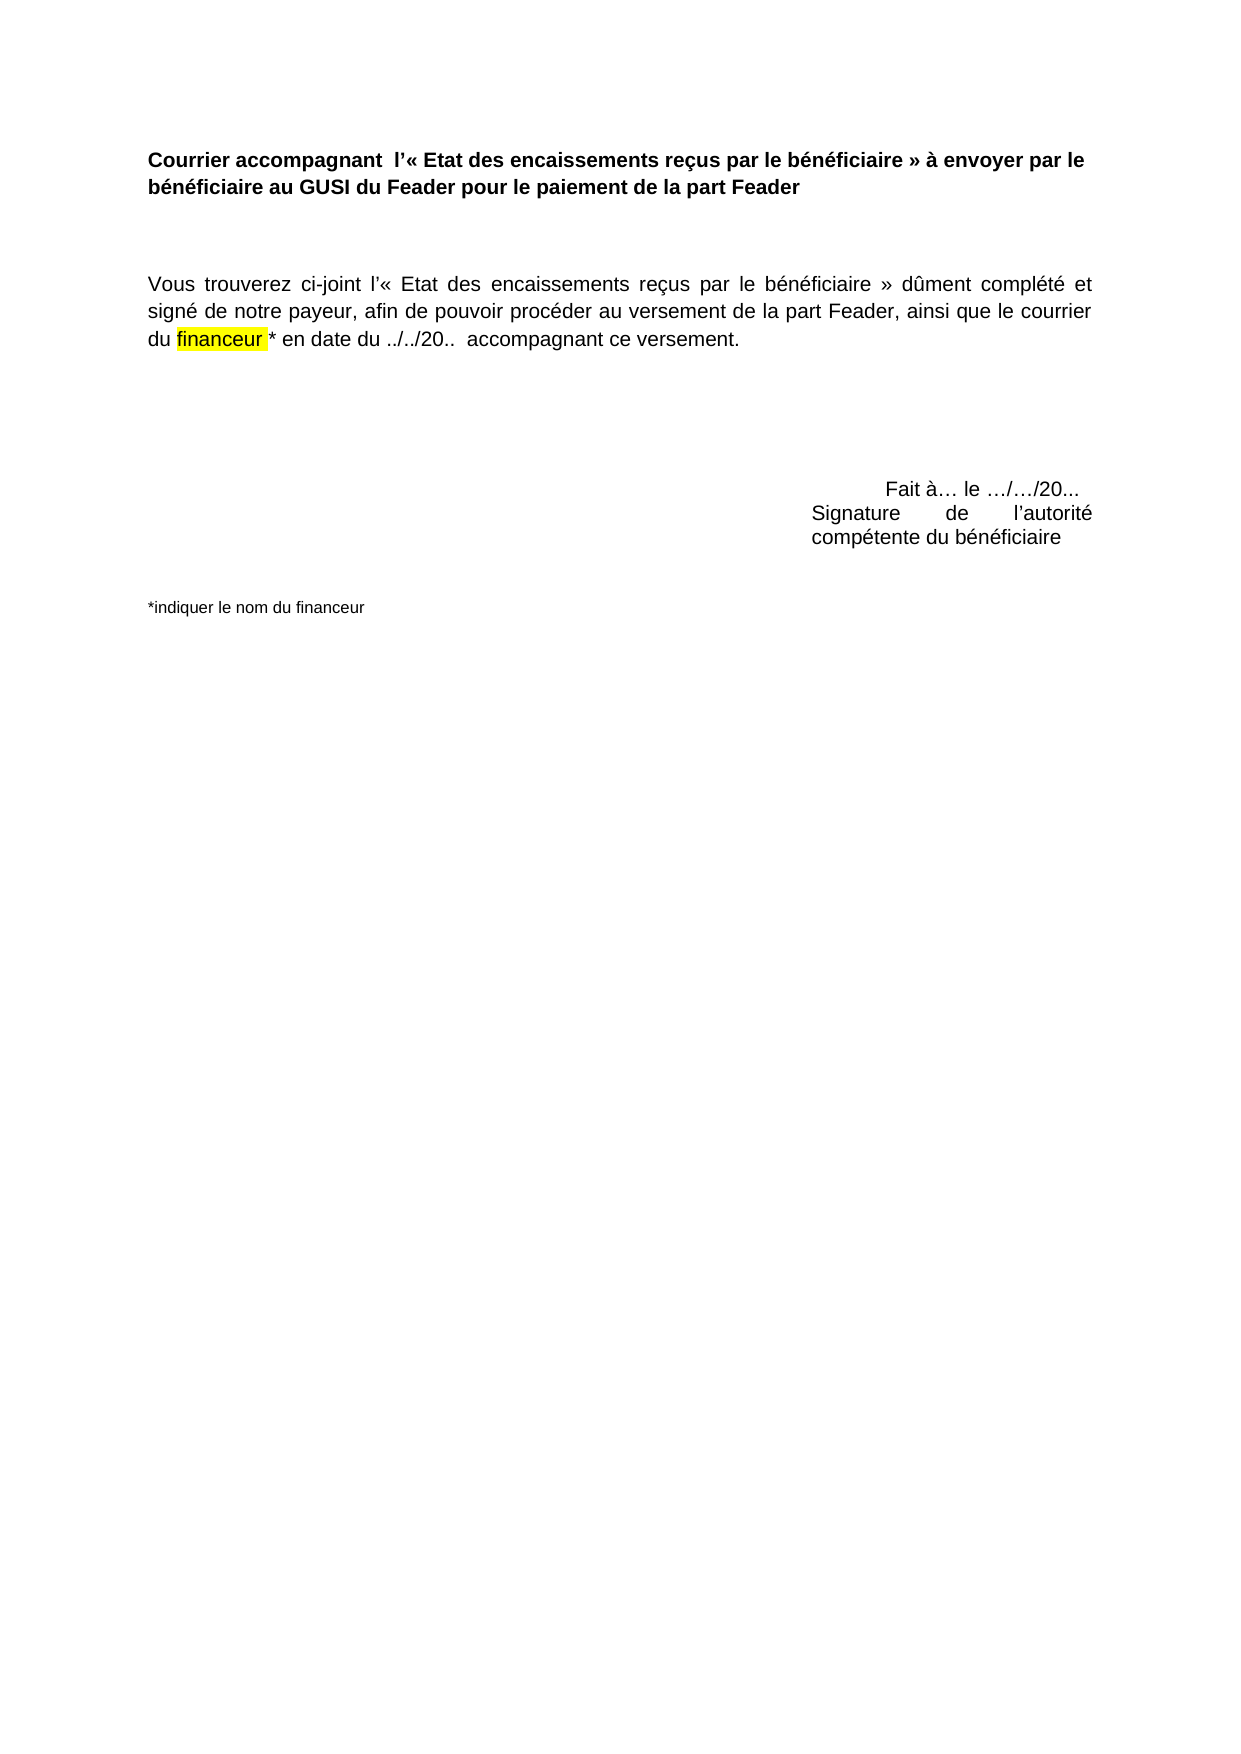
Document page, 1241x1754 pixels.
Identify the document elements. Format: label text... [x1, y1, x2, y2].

text Vous trouverez ci-joint l’« Etat des encaissements reçus par le bénéficiaire » dûment complété et signé de notre payeur, afin de pouvoir procéder au versement de la part Feader, ainsi que le courrier du financeur * en date du ../../20.. accompagnant ce versement. [148, 272, 1093, 351]
text *indiquer le nom du financeur [148, 597, 1093, 617]
text Signature de l’autorité compétente du bénéficiaire [811, 501, 1093, 549]
text Fait à… le …/…/20... [738, 477, 1093, 501]
text Courrier accompagnant l’« Etat des encaissements reçus par le bénéficiaire » à envoyer par le bénéficiaire au GUSI du Feader pour le paiement de la part Feader [148, 148, 1093, 199]
